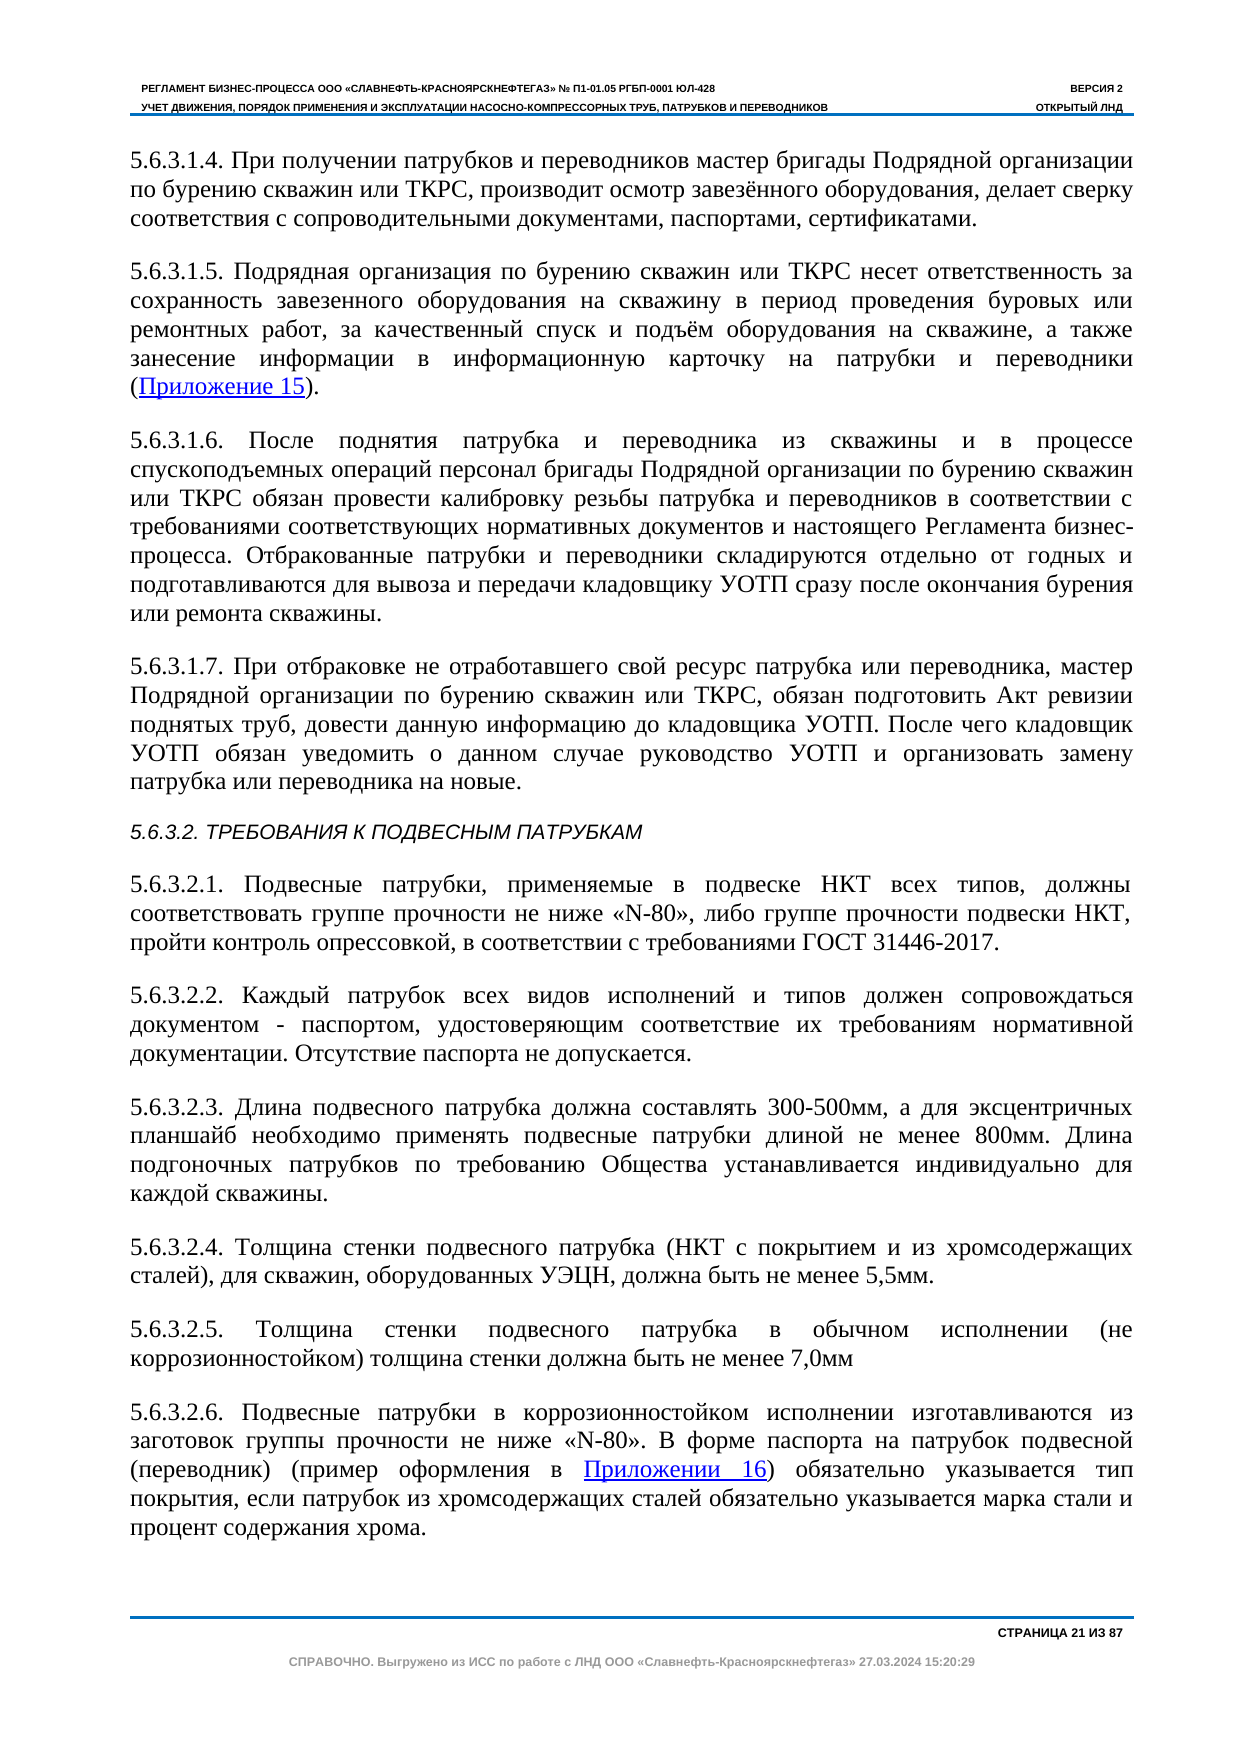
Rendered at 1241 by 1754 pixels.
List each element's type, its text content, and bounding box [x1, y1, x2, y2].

text 5.6.3.2.5. Толщина стенки подвесного патрубка в обычном исполнении (не коррозионностойком) толщина стенки должна быть не менее 7,0мм [130, 1314, 1134, 1372]
text 5.6.3.1.4. При получении патрубков и переводников мастер бригады Подрядной организации по бурению скважин или ТКРС, производит осмотр завезённого оборудования, делает сверку соответствия с сопроводительными документами, паспортами, сертификатами. [130, 145, 1134, 231]
text 5.6.3.2.3. Длина подвесного патрубка должна составлять 300-500мм, а для эксцентричных планшайб необходимо применять подвесные патрубки длиной не менее 800мм. Длина подгоночных патрубков по требованию Общества устанавливается индивидуально для каждой скважины. [130, 1092, 1134, 1207]
text 5.6.3.2.1. Подвесные патрубки, применяемые в подвеске НКТ всех типов, должны соответствовать группе прочности не ниже «N-80», либо группе прочности подвески НКТ, пройти контроль опрессовкой, в соответствии с требованиями ГОСТ 31446-2017. [130, 869, 1132, 955]
text 5.6.3.1.6. После поднятия патрубка и переводника из скважины и в процессе спускоподъемных операций персонал бригады Подрядной организации по бурению скважин или ТКРС обязан провести калибровку резьбы патрубка и переводников в соответствии с требованиями соответствующих нормативных документов и настоящего Регламента бизнес-процесса. Отбракованные патрубки и переводники складируются отдельно от годных и подготавливаются для вывоза и передачи кладовщику УОТП сразу после окончания бурения или ремонта скважины. [130, 425, 1134, 626]
text 5.6.3.1.5. Подрядная организация по бурению скважин или ТКРС несет ответственность за сохранность завезенного оборудования на скважину в период проведения буровых или ремонтных работ, за качественный спуск и подъём оборудования на скважине, а также занесение информации в информационную карточку на патрубки и переводники (Приложение 15). [130, 256, 1134, 400]
text 5.6.3.2.2. Каждый патрубок всех видов исполнений и типов должен сопровождаться документом - паспортом, удостоверяющим соответствие их требованиям нормативной документации. Отсутствие паспорта не допускается. [130, 980, 1134, 1067]
text 5.6.3.2. ТРЕБОВАНИЯ К ПОДВЕСНЫМ ПАТРУБКАМ [130, 820, 1134, 844]
text 5.6.3.2.6. Подвесные патрубки в коррозионностойком исполнении изготавливаются из заготовок группы прочности не ниже «N-80». В форме паспорта на патрубок подвесной (переводник) (пример оформления в Приложении 16) обязательно указывается тип покрытия, если патрубок из хромсодержащих сталей обязательно указывается марка стали и процент содержания хрома. [130, 1397, 1134, 1540]
text 5.6.3.1.7. При отбраковке не отработавшего свой ресурс патрубка или переводника, мастер Подрядной организации по бурению скважин или ТКРС, обязан подготовить Акт ревизии поднятых труб, довести данную информацию до кладовщика УОТП. После чего кладовщик УОТП обязан уведомить о данном случае руководство УОТП и организовать замену патрубка или переводника на новые. [130, 651, 1134, 795]
text 5.6.3.2.4. Толщина стенки подвесного патрубка (НКТ с покрытием и из хромсодержащих сталей), для скважин, оборудованных УЭЦН, должна быть не менее 5,5мм. [130, 1232, 1134, 1289]
